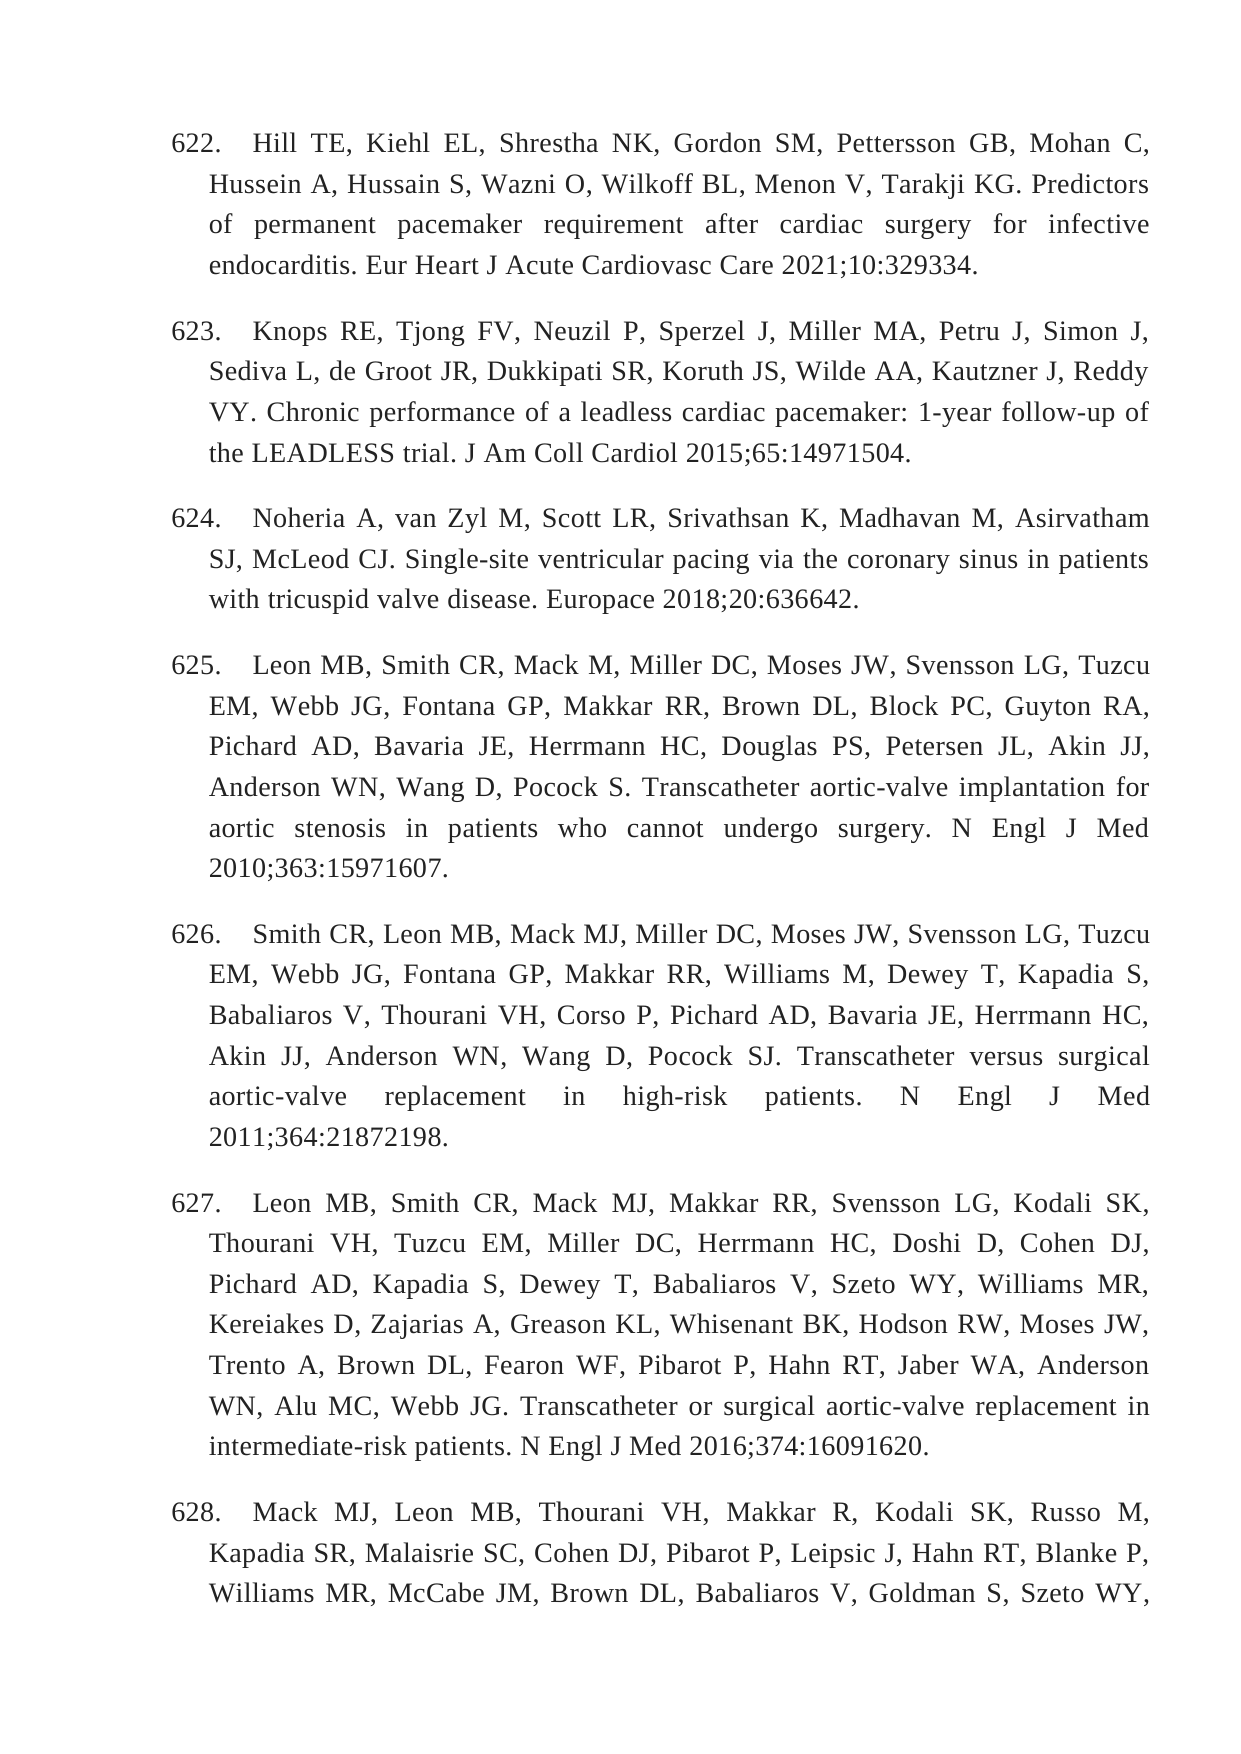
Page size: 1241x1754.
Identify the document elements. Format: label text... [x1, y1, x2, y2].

list Knops RE, Tjong FV, Neuzil P, Sperzel J, Miller MA, Petru J, Simon J, Sediva L, de Groot JR, Dukkipati SR, Koruth JS, Wilde AA, Kautzner J, Reddy VY. Chronic performance of a leadless cardiac pacemaker: 1-year follow-up of the LEADLESS trial. J Am Coll Cardiol 2015;65:14971504. [171, 306, 1152, 468]
list Leon MB, Smith CR, Mack M, Miller DC, Moses JW, Svensson LG, Tuzcu EM, Webb JG, Fontana GP, Makkar RR, Brown DL, Block PC, Guyton RA, Pichard AD, Bavaria JE, Herrmann HC, Douglas PS, Petersen JL, Akin JJ, Anderson WN, Wang D, Pocock S. Transcatheter aortic-valve implantation for aortic stenosis in patients who cannot undergo surgery. N Engl J Med 2010;363:15971607. [171, 640, 1152, 884]
list Leon MB, Smith CR, Mack MJ, Makkar RR, Svensson LG, Kodali SK, Thourani VH, Tuzcu EM, Miller DC, Herrmann HC, Doshi D, Cohen DJ, Pichard AD, Kapadia S, Dewey T, Babaliaros V, Szeto WY, Williams MR, Kereiakes D, Zajarias A, Greason KL, Whisenant BK, Hodson RW, Moses JW, Trento A, Brown DL, Fearon WF, Pibarot P, Hahn RT, Jaber WA, Anderson WN, Alu MC, Webb JG. Transcatheter or surgical aortic-valve replacement in intermediate-risk patients. N Engl J Med 2016;374:16091620. [171, 1177, 1152, 1462]
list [171, 1487, 1152, 1609]
list Hill TE, Kiehl EL, Shrestha NK, Gordon SM, Pettersson GB, Mohan C, Hussein A, Hussain S, Wazni O, Wilkoff BL, Menon V, Tarakji KG. Predictors of permanent pacemaker requirement after cardiac surgery for infective endocarditis. Eur Heart J Acute Cardiovasc Care 2021;10:329334. [171, 118, 1152, 281]
list Noheria A, van Zyl M, Scott LR, Srivathsan K, Madhavan M, Asirvatham SJ, McLeod CJ. Single-site ventricular pacing via the coronary sinus in patients with tricuspid valve disease. Europace 2018;20:636642. [171, 493, 1152, 615]
list Smith CR, Leon MB, Mack MJ, Miller DC, Moses JW, Svensson LG, Tuzcu EM, Webb JG, Fontana GP, Makkar RR, Williams M, Dewey T, Kapadia S, Babaliaros V, Thourani VH, Corso P, Pichard AD, Bavaria JE, Herrmann HC, Akin JJ, Anderson WN, Wang D, Pocock SJ. Transcatheter versus surgical aortic-valve replacement in high-risk patients. N Engl J Med 2011;364:21872198. [171, 909, 1152, 1152]
